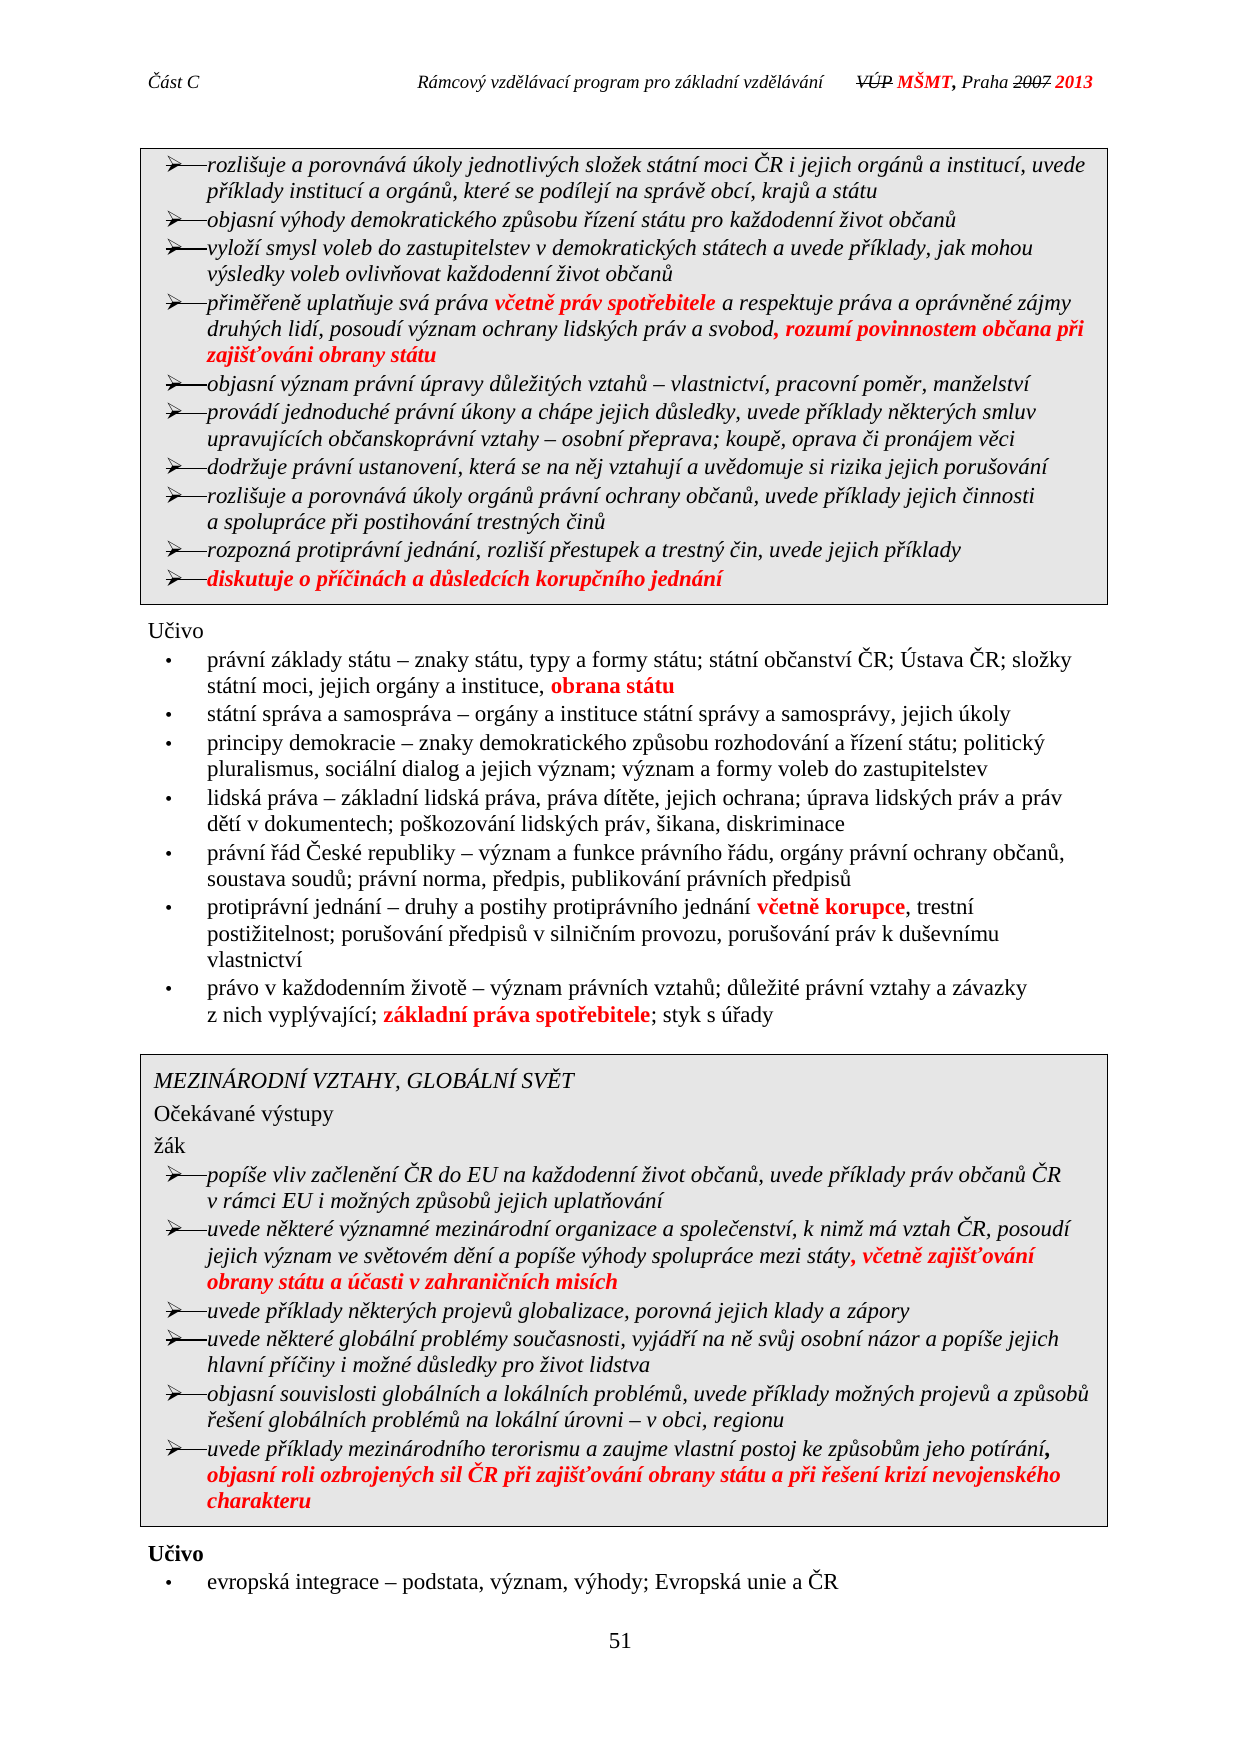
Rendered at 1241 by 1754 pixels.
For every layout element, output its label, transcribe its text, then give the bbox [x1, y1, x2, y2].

text právo v každodenním životě – význam právních vztahů; důležité právní vztahy a závazky z nich vyplývající; základní práva spotřebitele; styk s úřady [165, 974, 1081, 1027]
text principy demokracie – znaky demokratického způsobu rozhodování a řízení státu; politický pluralismus, sociální dialog a jejich význam; význam a formy voleb do zastupitelstev [165, 729, 1081, 782]
text právní řád České republiky – význam a funkce právního řádu, orgány právní ochrany občanů, soustava soudů; právní norma, předpis, publikování právních předpisů [165, 838, 1081, 891]
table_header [141, 149, 1107, 604]
text lidská práva – základní lidská práva, práva dítěte, jejich ochrana; úprava lidských práv a práv dětí v dokumentech; poškozování lidských práv, šikana, diskriminace [165, 784, 1081, 836]
text státní správa a samospráva – orgány a instituce státní správy a samosprávy, jejich úkoly [165, 701, 1081, 727]
table_header Mezinárodní vztahy, globální svět Očekávané výstupy žák popíše vliv začlenění ČR do EU na každodenní život občanů, uvede příklady práv občanů ČR v rámci EU i možných způsobů jejich uplatňování uvede některé významné mezinárodní organizace a společenství, k nimž má vztah ČR, posoudí jejich význam ve světovém dění a popíše výhody spolupráce mezi státy, včetně zajišťování obrany státu a účasti v zahraničních misích uvede příklady některých projevů globalizace, porovná jejich klady a zápory uvede některé globální problémy současnosti, vyjádří na ně svůj osobní názor a popíše jejich hlavní příčiny i možné důsledky pro život lidstva objasní souvislosti globálních a lokálních problémů, uvede příklady možných projevů a způsobů řešení globálních problémů na lokální úrovni – v obci, regionu uvede příklady mezinárodního terorismu a zaujme vlastní postoj ke způsobům jeho potírání, objasní roli ozbrojených sil ČR při zajišťování obrany státu a při řešení krizí nevojenského charakteru [141, 1055, 1107, 1526]
text evropská integrace – podstata, význam, výhody; Evropská unie a ČR [165, 1568, 1081, 1594]
text právní základy státu – znaky státu, typy a formy státu; státní občanství ČR; Ústava ČR; složky státní moci, jejich orgány a instituce, obrana státu [165, 646, 1081, 698]
text Učivo [148, 1540, 1092, 1566]
text Učivo [148, 617, 1092, 644]
text protiprávní jednání – druhy a postihy protiprávního jednání včetně korupce, trestní postižitelnost; porušování předpisů v silničním provozu, porušování práv k duševnímu vlastnictví [165, 893, 1081, 972]
